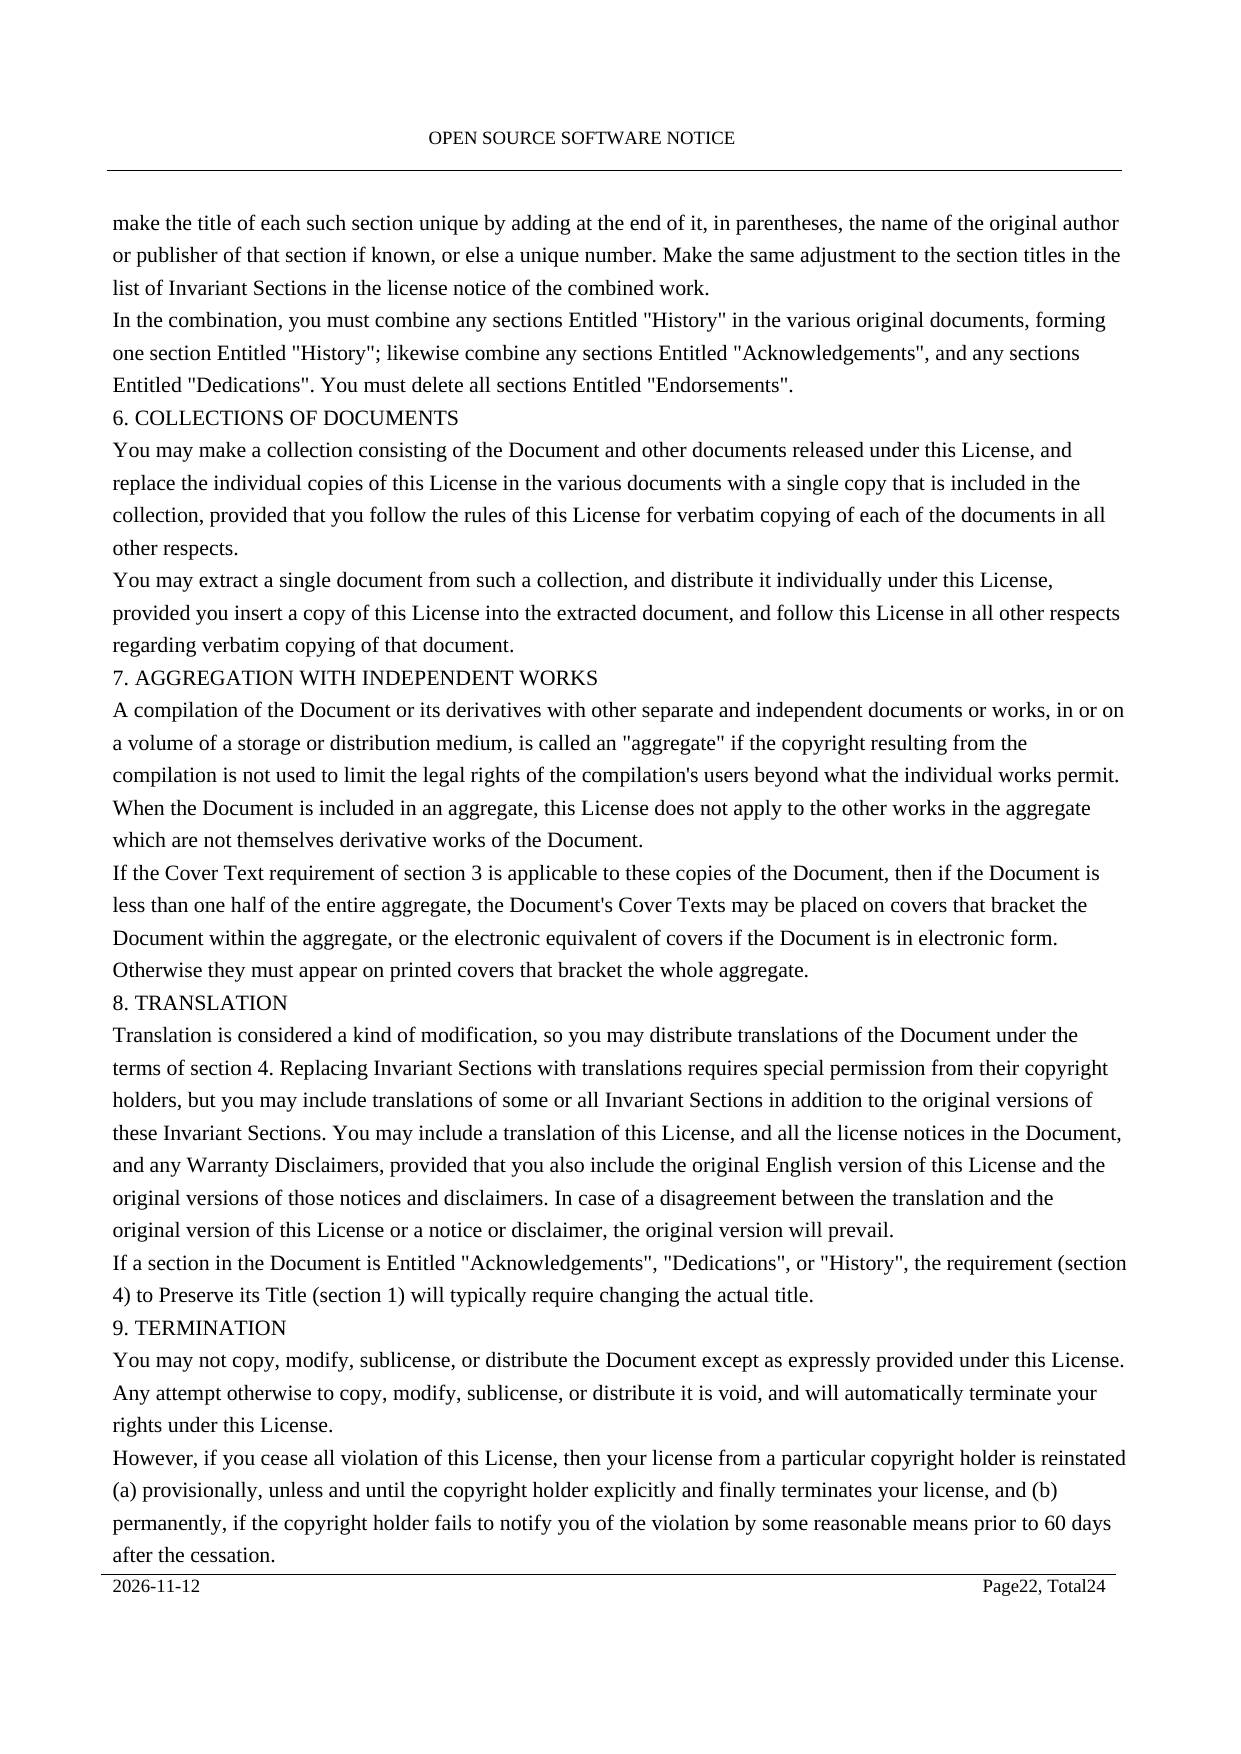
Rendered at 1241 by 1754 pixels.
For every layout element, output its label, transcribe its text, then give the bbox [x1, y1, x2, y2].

text 6. COLLECTIONS OF DOCUMENTS [112, 401, 1128, 434]
text You may extract a single document from such a collection, and distribute it individually under this License, provided you insert a copy of this License into the extracted document, and follow this License in all other respects regarding verbatim copying of that document. [112, 564, 1128, 661]
text You may make a collection consisting of the Document and other documents released under this License, and replace the individual copies of this License in the various documents with a single copy that is included in the collection, provided that you follow the rules of this License for verbatim copying of each of the documents in all other respects. [112, 434, 1128, 564]
text You may not copy, modify, sublicense, or distribute the Document except as expressly provided under this License. Any attempt otherwise to copy, modify, sublicense, or distribute it is void, and will automatically terminate your rights under this License. [112, 1344, 1128, 1441]
text 7. AGGREGATION WITH INDEPENDENT WORKS [112, 661, 1128, 694]
text If a section in the Document is Entitled "Acknowledgements", "Dedications", or "History", the requirement (section 4) to Preserve its Title (section 1) will typically require changing the actual title. [112, 1246, 1128, 1311]
text In the combination, you must combine any sections Entitled "History" in the various original documents, forming one section Entitled "History"; likewise combine any sections Entitled "Acknowledgements", and any sections Entitled "Dedications". You must delete all sections Entitled "Endorsements". [112, 304, 1128, 401]
text 9. TERMINATION [112, 1311, 1128, 1344]
text Translation is considered a kind of modification, so you may distribute translations of the Document under the terms of section 4. Replacing Invariant Sections with translations requires special permission from their copyright holders, but you may include translations of some or all Invariant Sections in addition to the original versions of these Invariant Sections. You may include a translation of this License, and all the license notices in the Document, and any Warranty Disclaimers, provided that you also include the original English version of this License and the original versions of those notices and disclaimers. In case of a disagreement between the translation and the original version of this License or a notice or disclaimer, the original version will prevail. [112, 1019, 1128, 1246]
text 8. TRANSLATION [112, 986, 1128, 1019]
text If the Cover Text requirement of section 3 is applicable to these copies of the Document, then if the Document is less than one half of the entire aggregate, the Document's Cover Texts may be placed on covers that bracket the Document within the aggregate, or the electronic equivalent of covers if the Document is in electronic form. Otherwise they must appear on printed covers that bracket the whole aggregate. [112, 856, 1128, 986]
text However, if you cease all violation of this License, then your license from a particular copyright holder is reinstated (a) provisionally, unless and until the copyright holder explicitly and finally terminates your license, and (b) permanently, if the copyright holder fails to notify you of the violation by some reasonable means prior to 60 days after the cessation. [112, 1441, 1128, 1571]
text A compilation of the Document or its derivatives with other separate and independent documents or works, in or on a volume of a storage or distribution medium, is called an "aggregate" if the copyright resulting from the compilation is not used to limit the legal rights of the compilation's users beyond what the individual works permit. When the Document is included in an aggregate, this License does not apply to the other works in the aggregate which are not themselves derivative works of the Document. [112, 694, 1128, 856]
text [112, 206, 1128, 304]
